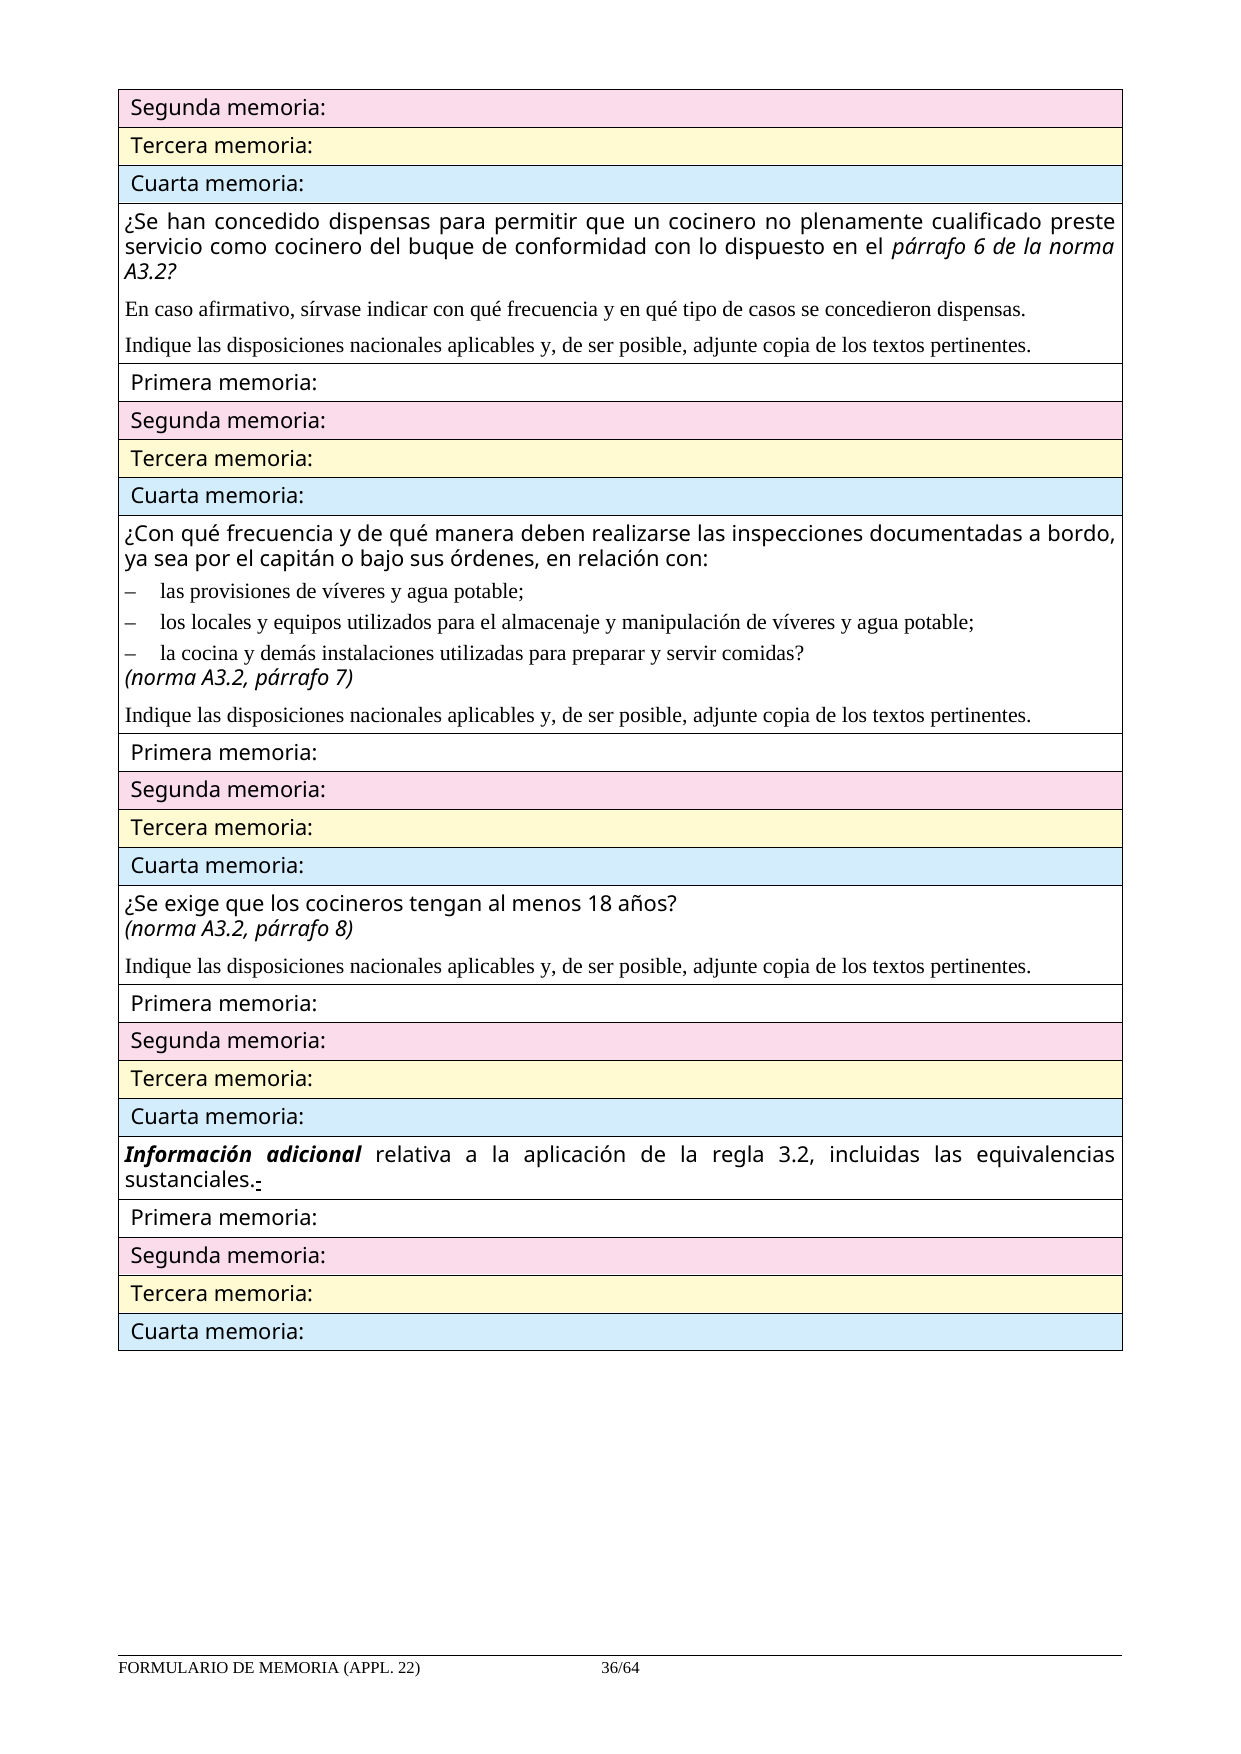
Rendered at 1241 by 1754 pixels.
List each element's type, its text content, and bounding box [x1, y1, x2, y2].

table_cell Cuarta memoria: [119, 478, 1122, 515]
table_cell Tercera memoria: [119, 1061, 1122, 1098]
table_cell Segunda memoria: [119, 772, 1122, 809]
table_cell ¿Se exige que los cocineros tengan al menos 18 años? (norma A3.2, párrafo 8) Indique las disposiciones nacionales aplicables y, de ser posible, adjunte copia de los textos pertinentes. [119, 886, 1122, 984]
table_cell ¿Se han concedido dispensas para permitir que un cocinero no plenamente cualificado preste servicio como cocinero del buque de conformidad con lo dispuesto en el párrafo 6 de la norma A3.2? En caso afirmativo, sírvase indicar con qué frecuencia y en qué tipo de casos se concedieron dispensas. Indique las disposiciones nacionales aplicables y, de ser posible, adjunte copia de los textos pertinentes. [119, 204, 1122, 363]
table_cell Tercera memoria: [119, 128, 1122, 164]
table_cell Cuarta memoria: [119, 1314, 1122, 1350]
table_cell ¿Con qué frecuencia y de qué manera deben realizarse las inspecciones documentadas a bordo, ya sea por el capitán o bajo sus órdenes, en relación con: – las provisiones de víveres y agua potable; – los locales y equipos utilizados para el almacenaje y manipulación de víveres y agua potable; – la cocina y demás instalaciones utilizadas para preparar y servir comidas? (norma A3.2, párrafo 7) Indique las disposiciones nacionales aplicables y, de ser posible, adjunte copia de los textos pertinentes. [119, 516, 1122, 733]
table_cell Primera memoria: [119, 364, 1122, 401]
table_cell Primera memoria: [119, 985, 1122, 1022]
table_cell Tercera memoria: [119, 810, 1122, 847]
table_cell Primera memoria: [119, 1200, 1122, 1237]
table_cell Tercera memoria: [119, 440, 1122, 477]
table_cell Cuarta memoria: [119, 166, 1122, 202]
table_cell Segunda memoria: [119, 1023, 1122, 1060]
table_cell Segunda memoria: [119, 402, 1122, 439]
table_cell Tercera memoria: [119, 1276, 1122, 1312]
table_cell Primera memoria: [119, 734, 1122, 771]
table_cell Cuarta memoria: [119, 1099, 1122, 1136]
table_cell Segunda memoria: [119, 1238, 1122, 1274]
table_cell Cuarta memoria: [119, 848, 1122, 885]
table_cell Segunda memoria: [119, 90, 1122, 127]
table_cell Información adicional relativa a la aplicación de la regla 3.2, incluidas las equivalencias sustanciales. [119, 1137, 1122, 1199]
